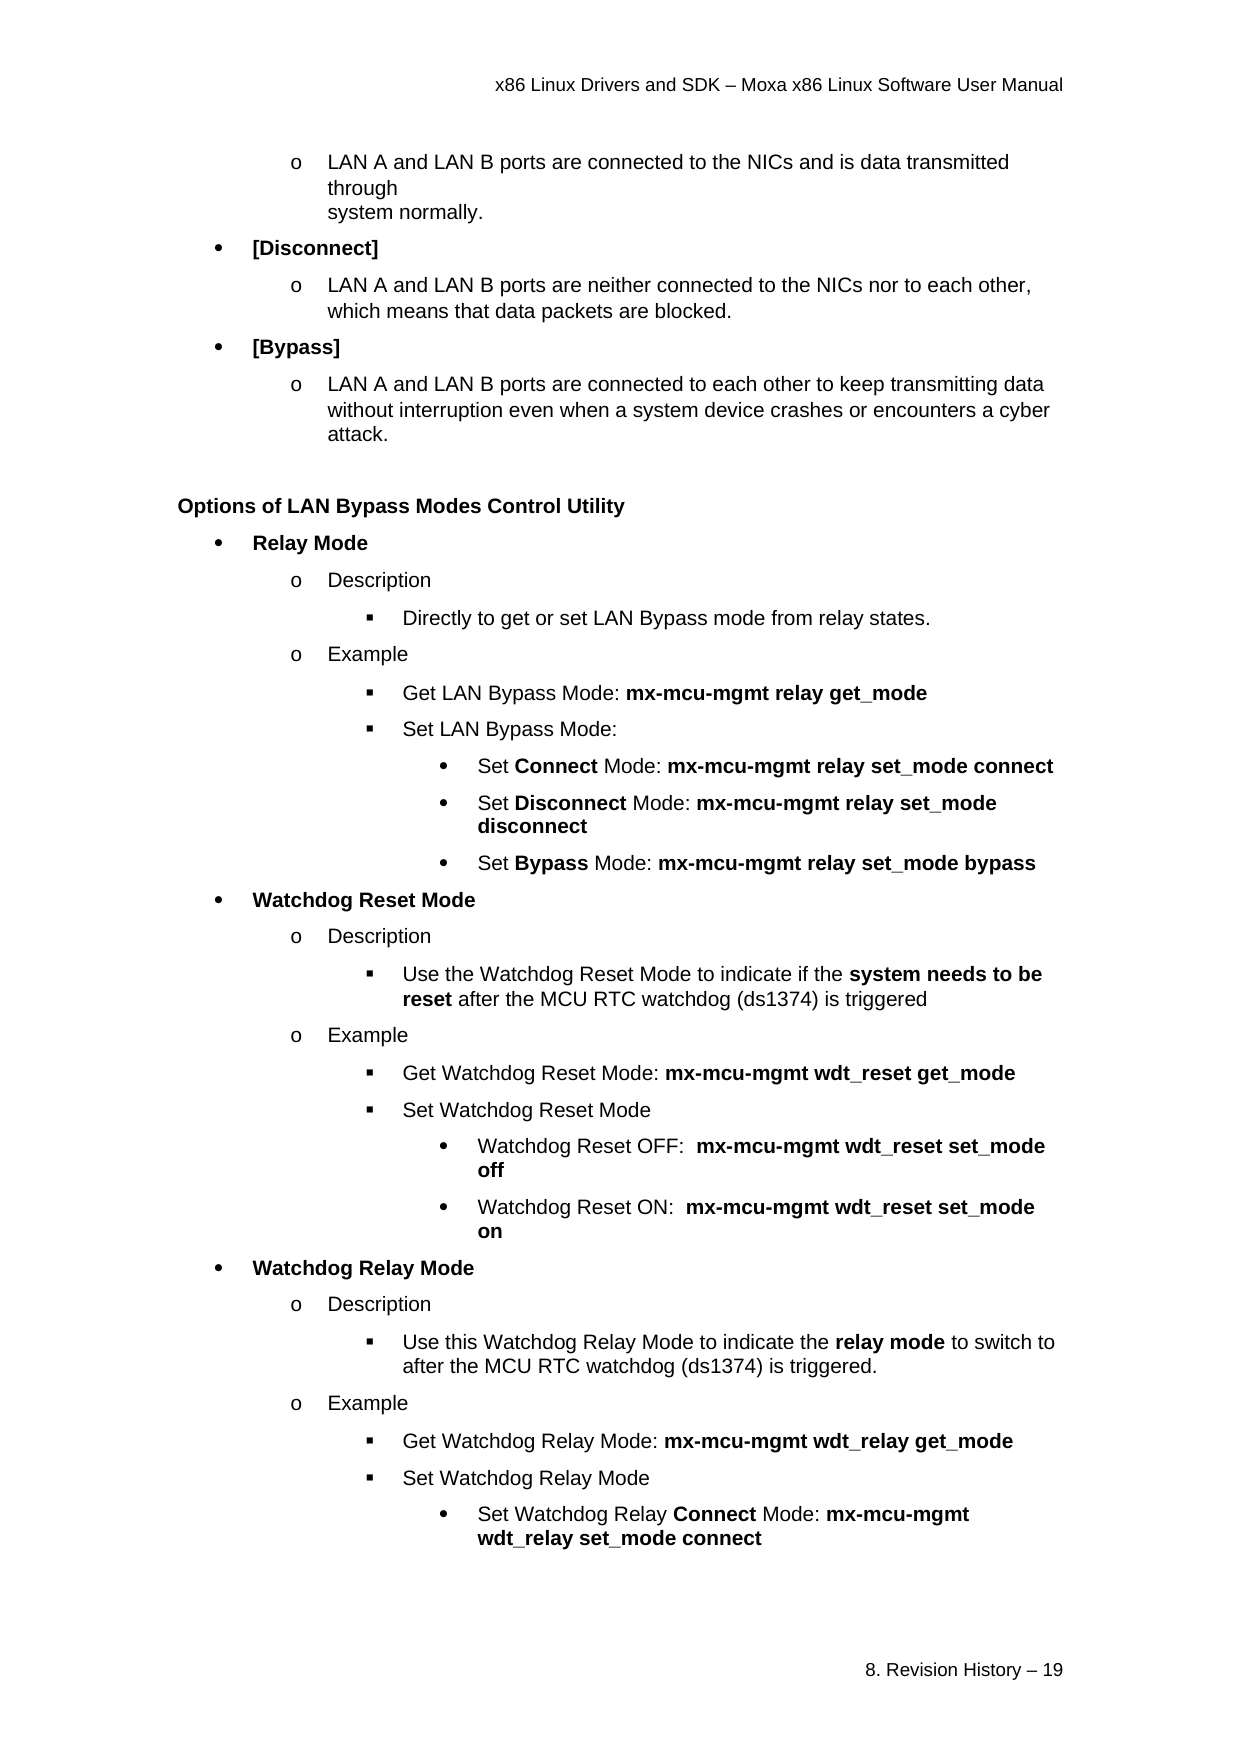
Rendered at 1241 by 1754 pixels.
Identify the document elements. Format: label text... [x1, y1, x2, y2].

list Description [290, 567, 1063, 593]
list Example [290, 1391, 1063, 1417]
list Description [290, 924, 1063, 950]
list Use the Watchdog Reset Mode to indicate if the system needs to be reset after the MCU RTC watchdog (ds1374) is triggered [365, 962, 1063, 1010]
list Get LAN Bypass Mode: mx-mcu-mgmt relay get_mode [365, 681, 1063, 705]
list Description [290, 1292, 1063, 1318]
list Set Watchdog Relay Mode [365, 1466, 1063, 1490]
list Set Connect Mode: mx-mcu-mgmt relay set_mode connect [440, 754, 1063, 778]
list Watchdog Reset ON: mx-mcu-mgmt wdt_reset set_mode on [440, 1195, 1063, 1243]
list LAN A and LAN B ports are connected to the NICs and is data transmitted through system normally. [290, 150, 1063, 224]
list Set Bypass Mode: mx-mcu-mgmt relay set_mode bypass [440, 851, 1063, 875]
list Watchdog Reset OFF: mx-mcu-mgmt wdt_reset set_mode off [440, 1134, 1063, 1182]
list [Disconnect] [215, 236, 1063, 260]
list Set LAN Bypass Mode: [365, 717, 1063, 741]
list Set Disconnect Mode: mx-mcu-mgmt relay set_mode disconnect [440, 790, 1063, 838]
list Watchdog Relay Mode [215, 1255, 1063, 1279]
list Example [290, 1023, 1063, 1049]
list Set Watchdog Relay Connect Mode: mx-mcu-mgmt wdt_relay set_mode connect [440, 1502, 1063, 1550]
list Set Watchdog Reset Mode [365, 1098, 1063, 1122]
list Relay Mode [215, 531, 1063, 555]
list LAN A and LAN B ports are neither connected to the NICs nor to each other, which means that data packets are blocked. [290, 273, 1063, 323]
list Example [290, 642, 1063, 668]
list Use this Watchdog Relay Mode to indicate the relay mode to switch to after the MCU RTC watchdog (ds1374) is triggered. [365, 1330, 1063, 1378]
list Get Watchdog Relay Mode: mx-mcu-mgmt wdt_relay get_mode [365, 1429, 1063, 1453]
list LAN A and LAN B ports are connected to each other to keep transmitting data without interruption even when a system device crashes or encounters a cyber attack. [290, 372, 1063, 445]
list Get Watchdog Reset Mode: mx-mcu-mgmt wdt_reset get_mode [365, 1061, 1063, 1085]
list Watchdog Reset Mode [215, 887, 1063, 911]
list Directly to get or set LAN Bypass mode from relay states. [365, 606, 1063, 630]
list [Bypass] [215, 335, 1063, 359]
text Options of LAN Bypass Modes Control Utility [177, 494, 1063, 518]
